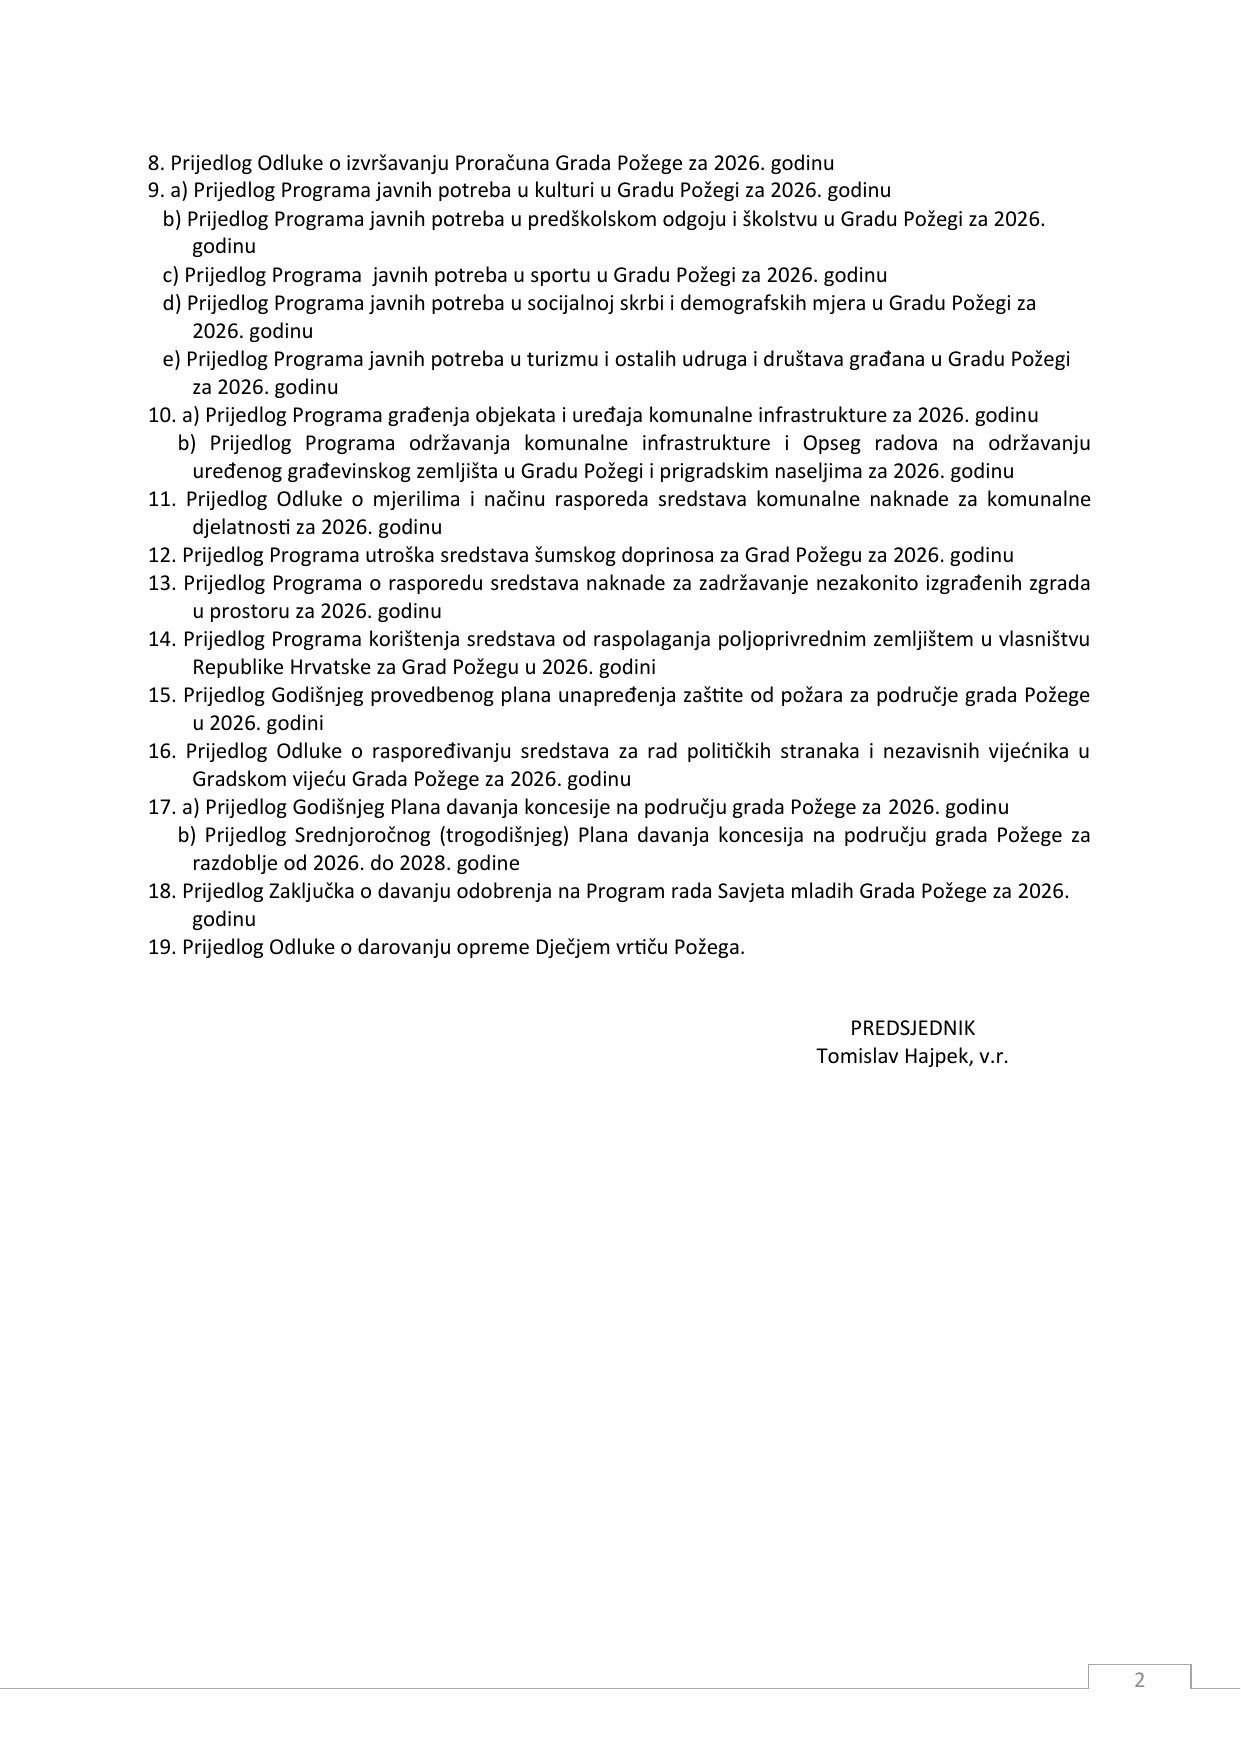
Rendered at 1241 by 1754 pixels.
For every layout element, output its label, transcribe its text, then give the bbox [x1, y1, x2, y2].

text 16. Prijedlog Odluke o raspoređivanju sredstava za rad političkih stranaka i nezavisnih vijećnika u Gradskom vijeću Grada Požege za 2026. godinu [148, 736, 1093, 792]
text d) Prijedlog Programa javnih potreba u socijalnoj skrbi i demografskih mjera u Gradu Požegi za 2026. godinu [162, 288, 1093, 344]
text b) Prijedlog Programa javnih potreba u predškolskom odgoju i školstvu u Gradu Požegi za 2026. godinu [162, 204, 1093, 260]
text e) Prijedlog Programa javnih potreba u turizmu i ostalih udruga i društava građana u Gradu Požegi za 2026. godinu [162, 344, 1093, 400]
text 11. Prijedlog Odluke o mjerilima i načinu rasporeda sredstava komunalne naknade za komunalne djelatnosti za 2026. godinu [148, 484, 1093, 540]
text 19. Prijedlog Odluke o darovanju opreme Dječjem vrtiču Požega. [148, 932, 1093, 960]
text 12. Prijedlog Programa utroška sredstava šumskog doprinosa za Grad Požegu za 2026. godinu [148, 540, 1093, 568]
list Tomislav Hajpek, v.r. [738, 1041, 1087, 1069]
text 14. Prijedlog Programa korištenja sredstava od raspolaganja poljoprivrednim zemljištem u vlasništvu Republike Hrvatske za Grad Požegu u 2026. godini [148, 624, 1093, 680]
list PREDSJEDNIK [738, 1013, 1087, 1041]
text 9. a) Prijedlog Programa javnih potreba u kulturi u Gradu Požegi za 2026. godinu [148, 176, 1093, 204]
text b) Prijedlog Programa održavanja komunalne infrastrukture i Opseg radova na održavanju uređenog građevinskog zemljišta u Gradu Požegi i prigradskim naseljima za 2026. godinu [177, 428, 1093, 484]
text 17. a) Prijedlog Godišnjeg Plana davanja koncesije na području grada Požege za 2026. godinu [148, 792, 1093, 820]
text 18. Prijedlog Zaključka o davanju odobrenja na Program rada Savjeta mladih Grada Požege za 2026. godinu [148, 876, 1093, 932]
text 8. Prijedlog Odluke o izvršavanju Proračuna Grada Požege za 2026. godinu [148, 148, 1093, 176]
text 15. Prijedlog Godišnjeg provedbenog plana unapređenja zaštite od požara za područje grada Požege u 2026. godini [148, 680, 1093, 736]
text 13. Prijedlog Programa o rasporedu sredstava naknade za zadržavanje nezakonito izgrađenih zgrada u prostoru za 2026. godinu [148, 568, 1093, 624]
text b) Prijedlog Srednjoročnog (trogodišnjeg) Plana davanja koncesija na području grada Požege za razdoblje od 2026. do 2028. godine [177, 820, 1093, 876]
text 10. a) Prijedlog Programa građenja objekata i uređaja komunalne infrastrukture za 2026. godinu [148, 400, 1093, 428]
text c) Prijedlog Programa javnih potreba u sportu u Gradu Požegi za 2026. godinu [162, 260, 1093, 288]
